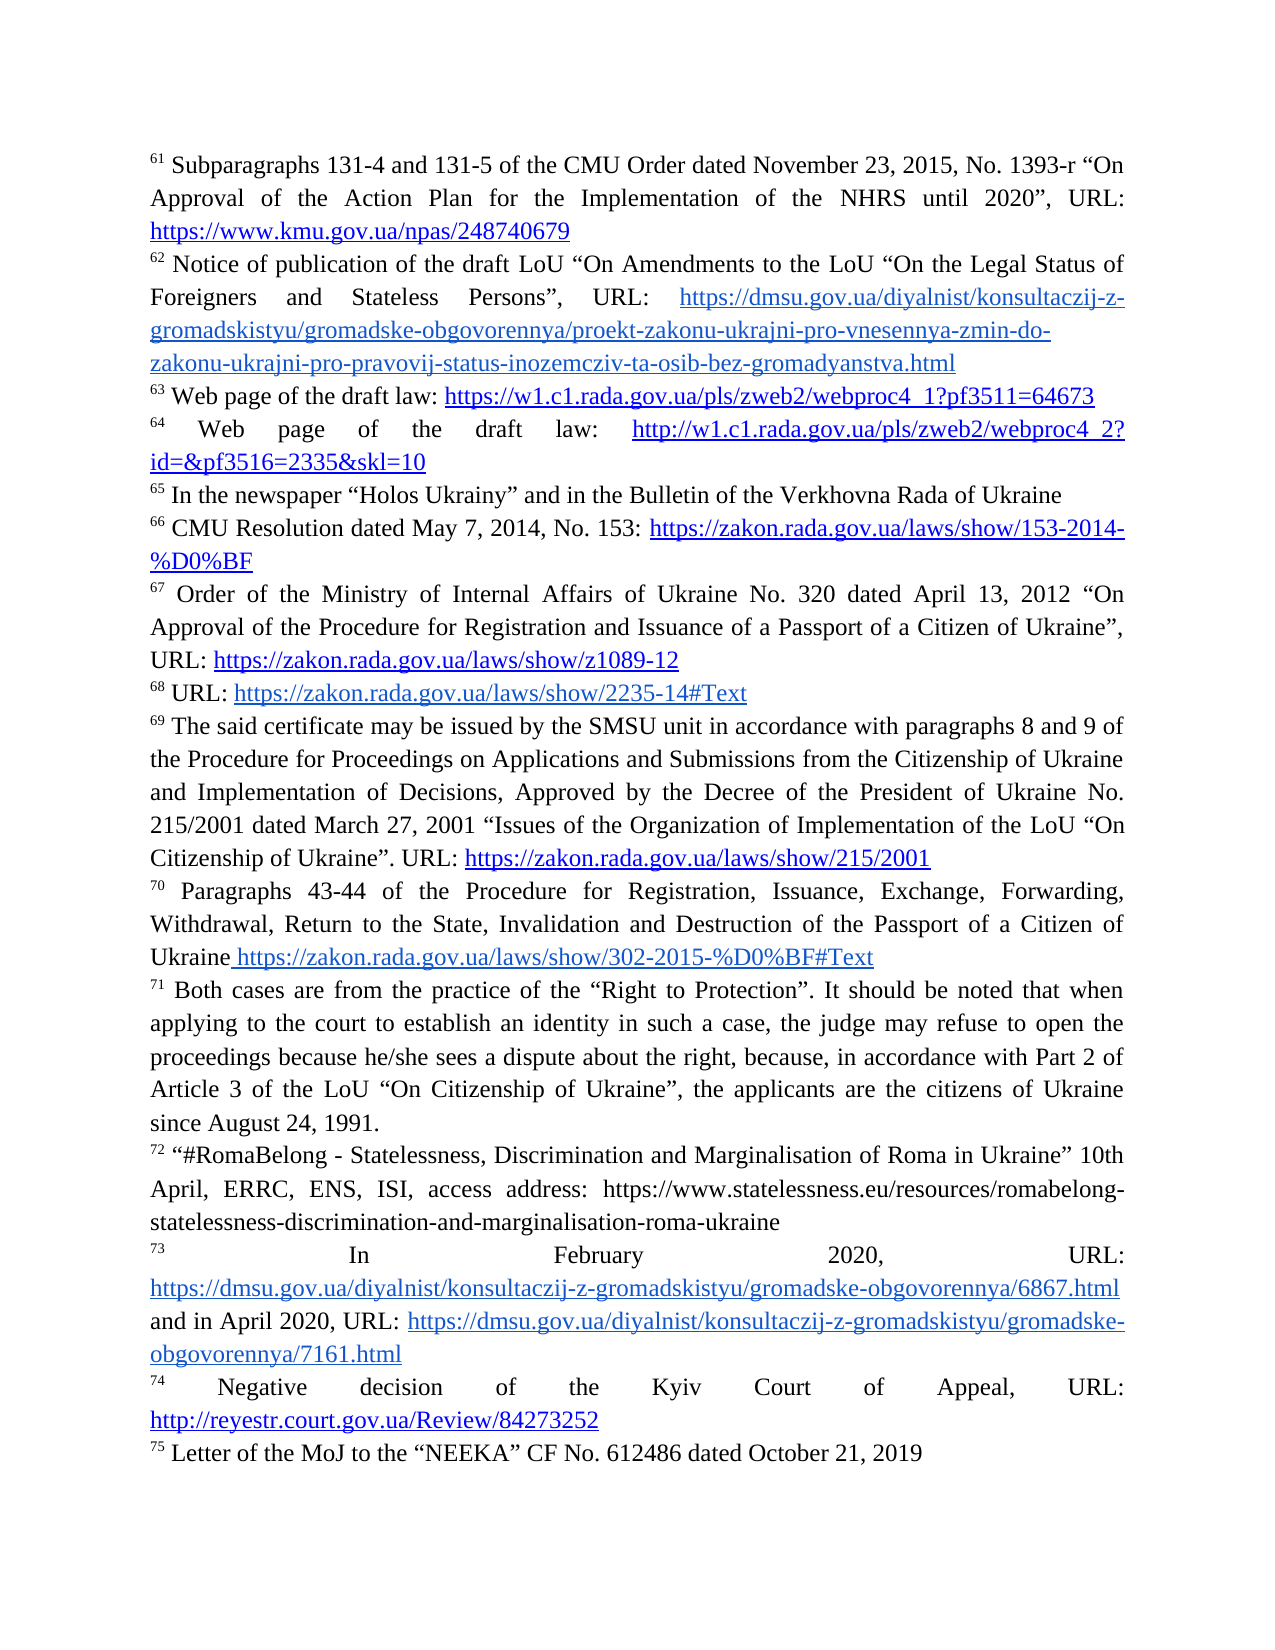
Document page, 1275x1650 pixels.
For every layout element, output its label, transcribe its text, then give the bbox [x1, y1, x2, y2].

text 66 CMU Resolution dated May 7, 2014, No. 153: https://zakon.rada.gov.ua/laws/show/153-2014-%D0%BF [150, 513, 1125, 575]
text 67 Order of the Ministry of Internal Affairs of Ukraine No. 320 dated April 13, 2012 “On Approval of the Procedure for Registration and Issuance of a Passport of a Citizen of Ukraine”, URL: https://zakon.rada.gov.ua/laws/show/z1089-12 [150, 579, 1125, 674]
text 69 The said certificate may be issued by the SMSU unit in accordance with paragraphs 8 and 9 of the Procedure for Proceedings on Applications and Submissions from the Citizenship of Ukraine and Implementation of Decisions, Approved by the Decree of the President of Ukraine No. 215/2001 dated March 27, 2001 “Issues of the Organization of Implementation of the LoU “On Citizenship of Ukraine”. URL: https://zakon.rada.gov.ua/laws/show/215/2001 [150, 711, 1125, 872]
text 62 Notice of publication of the draft LoU “On Amendments to the LoU “On the Legal Status of Foreigners and Stateless Persons”, URL: https://dmsu.gov.ua/diyalnist/konsultaczij-z-gromadskistyu/gromadske-obgovorennya/proekt-zakonu-ukrajni-pro-vnesennya-zmin-do-zakonu-ukrajni-pro-pravovij-status-inozemcziv-ta-osib-bez-gromadyanstva.html [150, 249, 1125, 377]
text 74 Negative decision of the Kyiv Court of Appeal, URL: http://reyestr.court.gov.ua/Review/84273252 [150, 1372, 1125, 1433]
text 70 Paragraphs 43-44 of the Procedure for Registration, Issuance, Exchange, Forwarding, Withdrawal, Return to the State, Invalidation and Destruction of the Passport of a Citizen of Ukraine https://zakon.rada.gov.ua/laws/show/302-2015-%D0%BF#Text [150, 876, 1125, 971]
text 65 In the newspaper “Holos Ukrainy” and in the Bulletin of the Verkhovna Rada of Ukraine [150, 480, 1125, 509]
text and in April 2020, URL: https://dmsu.gov.ua/diyalnist/konsultaczij-z-gromadskistyu/gromadske-obgovorennya/7161.html [150, 1306, 1125, 1367]
text 73 In February 2020, URL: https://dmsu.gov.ua/diyalnist/konsultaczij-z-gromadskistyu/gromadske-obgovorennya/6867.html [150, 1240, 1125, 1301]
text 72 “#RomaBelong - Statelessness, Discrimination and Marginalisation of Roma in Ukraine” 10th April, ERRC, ENS, ISI, access address: https://www.statelessness.eu/resources/romabelong-statelessness-discrimination-and-marginalisation-roma-ukraine [150, 1141, 1125, 1235]
text 64 Web page of the draft law: http://w1.c1.rada.gov.ua/pls/zweb2/webproc4_2?id=&pf3516=2335&skl=10 [150, 414, 1125, 476]
text 71 Both cases are from the practice of the “Right to Protection”. It should be noted that when applying to the court to establish an identity in such a case, the judge may refuse to open the proceedings because he/she sees a dispute about the right, because, in accordance with Part 2 of Article 3 of the LoU “On Citizenship of Ukraine”, the applicants are the citizens of Ukraine since August 24, 1991. [150, 976, 1125, 1136]
text 68 URL: https://zakon.rada.gov.ua/laws/show/2235-14#Text [150, 678, 1125, 707]
text 75 Letter of the MoJ to the “NEEKA” CF No. 612486 dated October 21, 2019 [150, 1438, 1125, 1467]
text 63 Web page of the draft law: https://w1.c1.rada.gov.ua/pls/zweb2/webproc4_1?pf3511=64673 [150, 381, 1125, 410]
text 61 Subparagraphs 131-4 and 131-5 of the CMU Order dated November 23, 2015, No. 1393-r “On Approval of the Action Plan for the Implementation of the NHRS until 2020”, URL: https://www.kmu.gov.ua/npas/248740679 [150, 150, 1125, 245]
